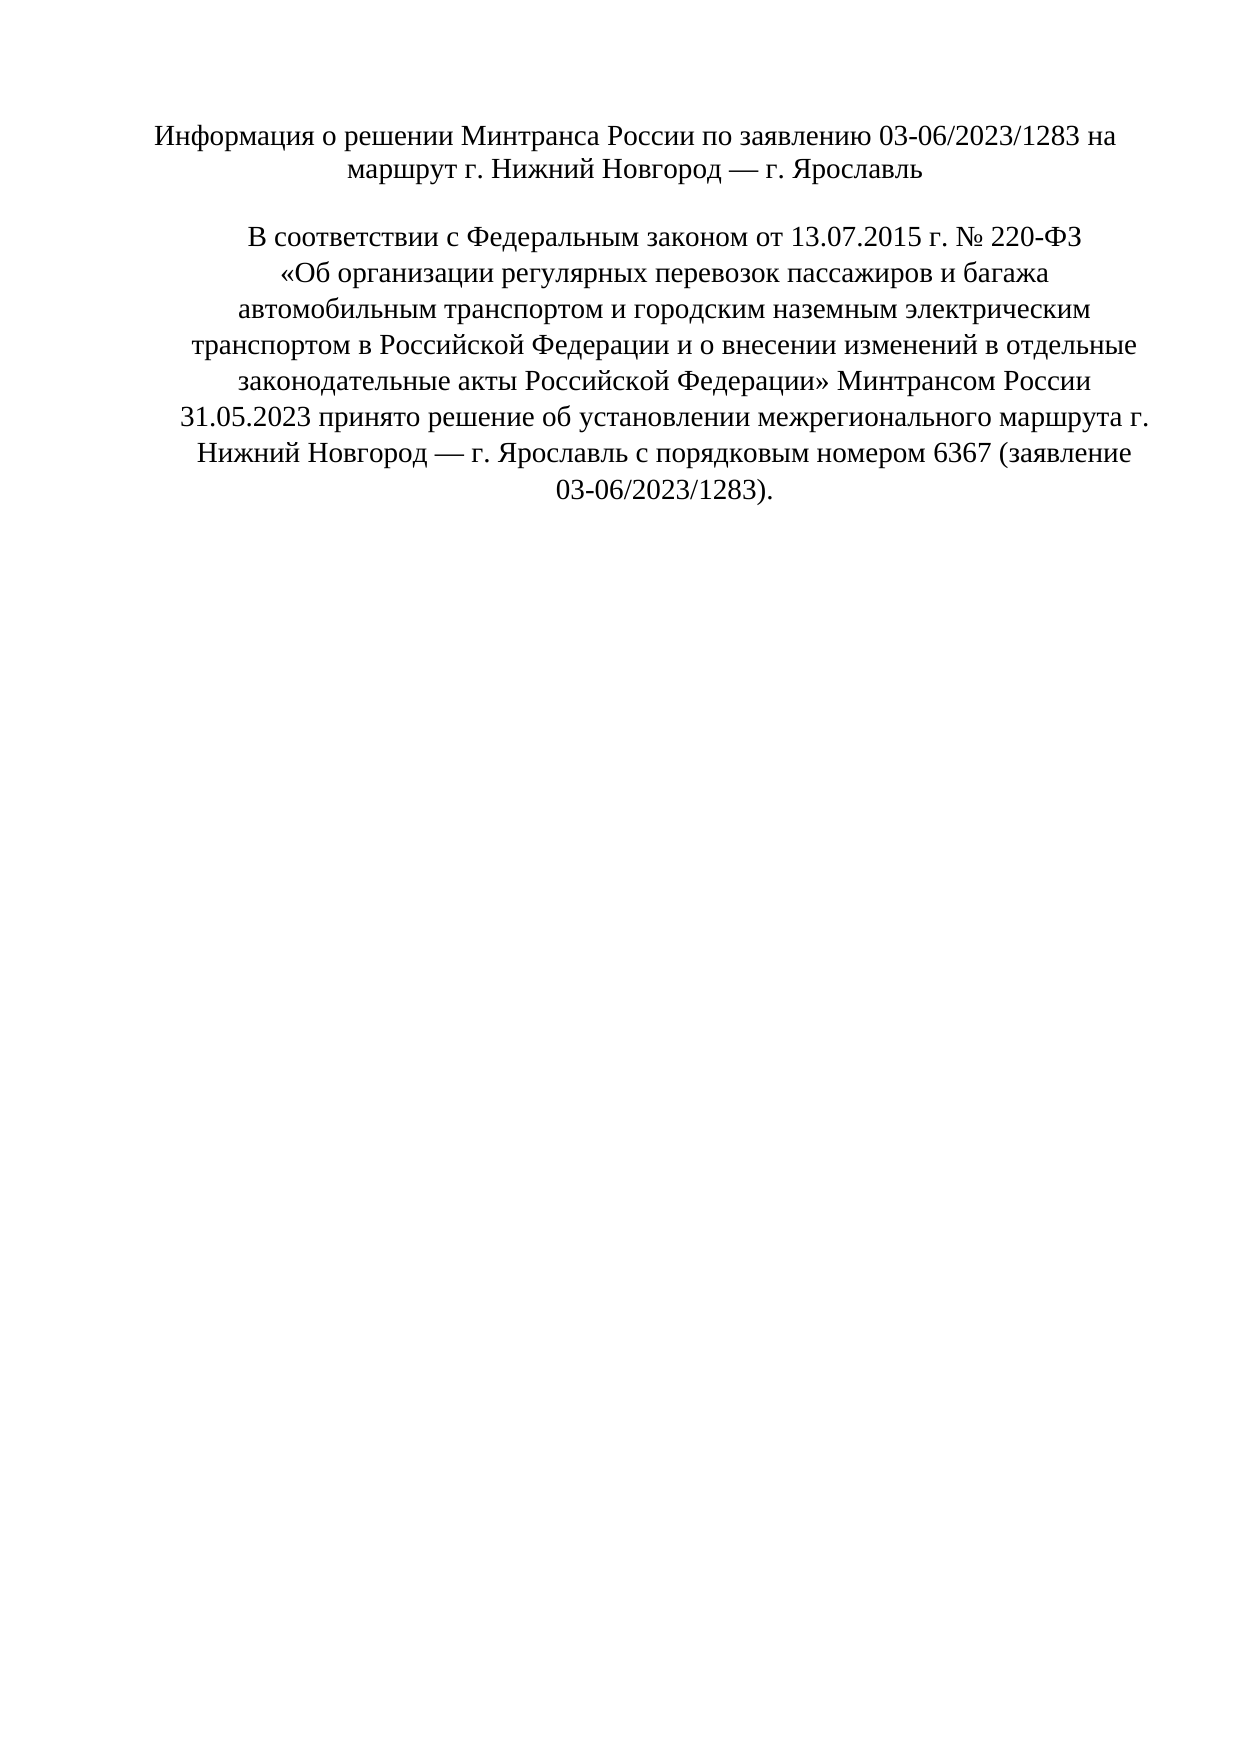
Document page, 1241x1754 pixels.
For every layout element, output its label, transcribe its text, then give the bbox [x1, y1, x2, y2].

text Информация о решении Минтранса России по заявлению 03-06/2023/1283 на маршрут г. Нижний Новгород — г. Ярославль [118, 118, 1152, 185]
text В соответствии с Федеральным законом от 13.07.2015 г. № 220-ФЗ «Об организации регулярных перевозок пассажиров и багажа автомобильным транспортом и городским наземным электрическим транспортом в Российской Федерации и о внесении изменений в отдельные законодательные акты Российской Федерации» Минтрансом России 31.05.2023 принято решение об установлении межрегионального маршрута г. Нижний Новгород — г. Ярославль с порядковым номером 6367 (заявление 03-06/2023/1283). [177, 219, 1152, 505]
